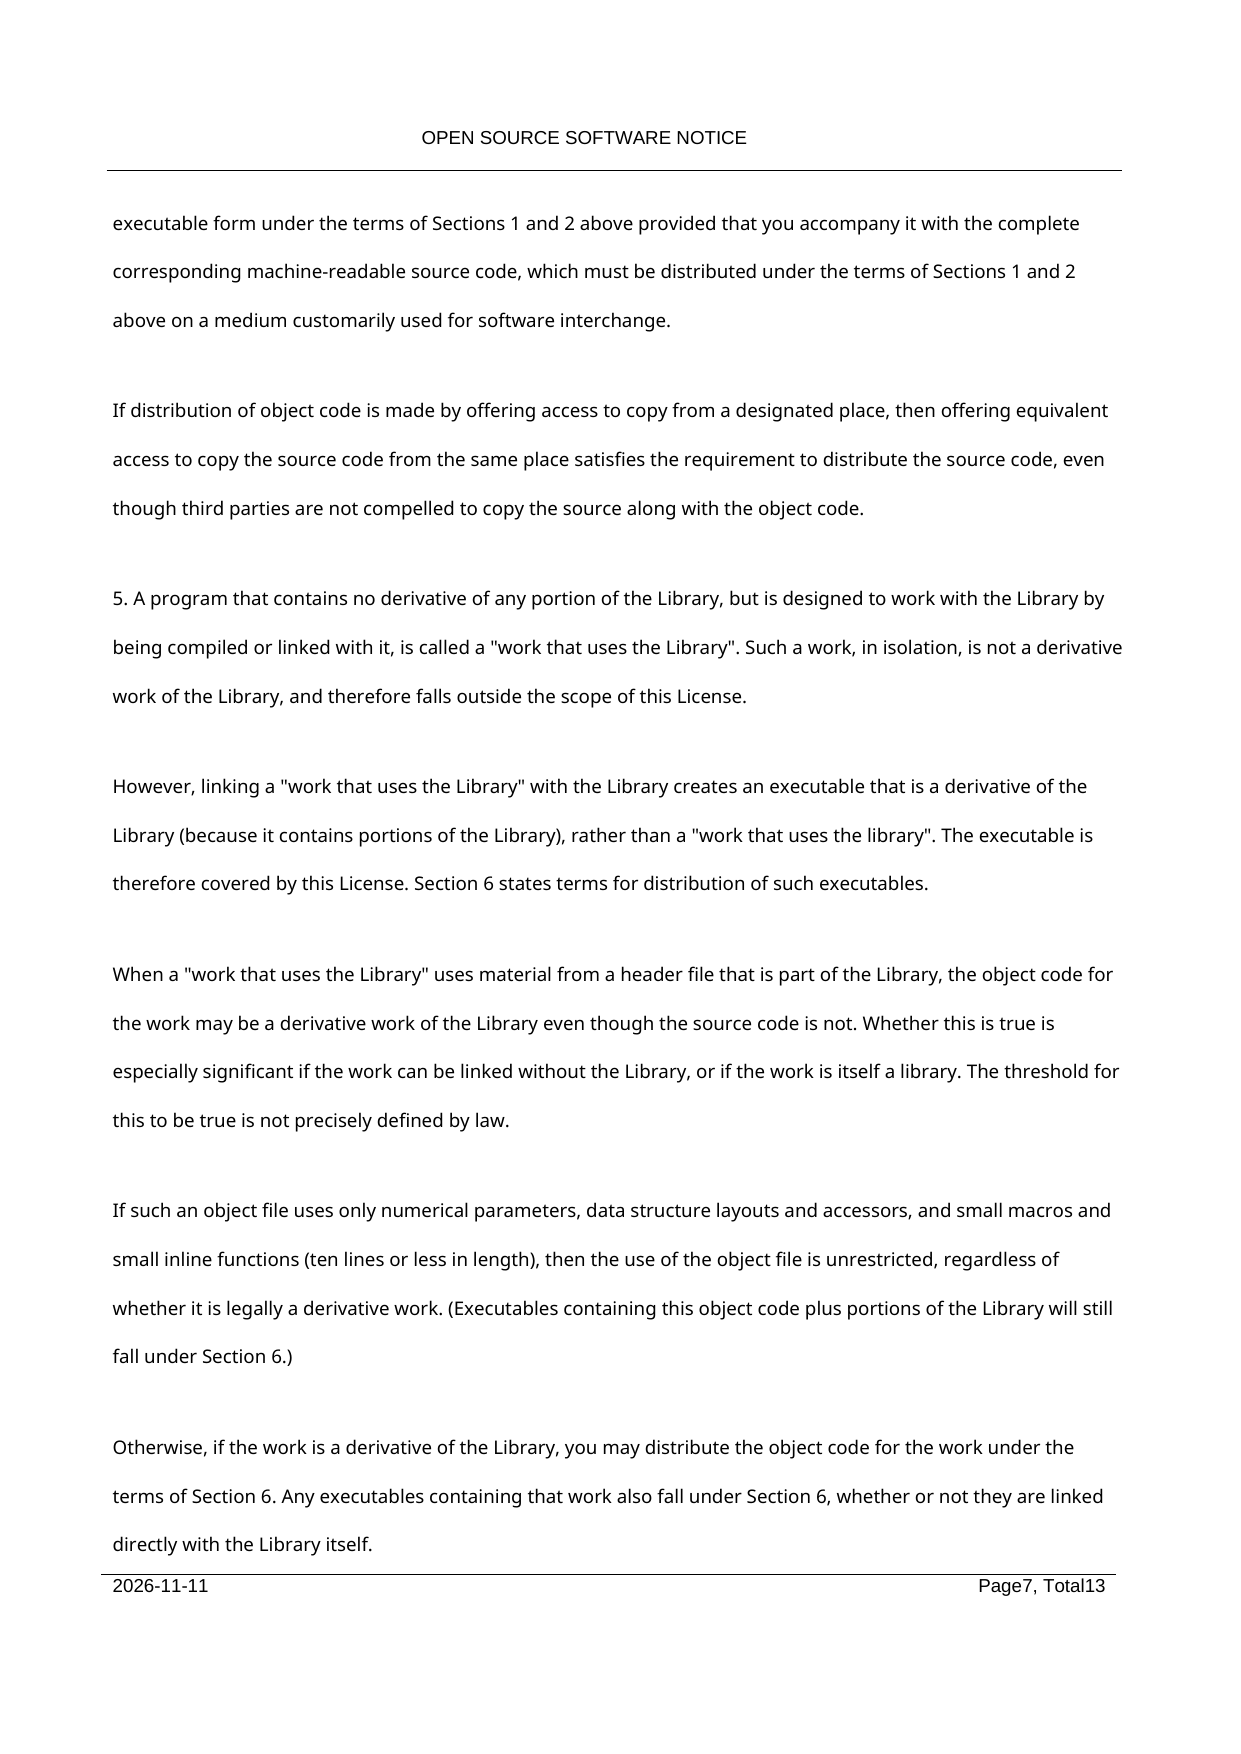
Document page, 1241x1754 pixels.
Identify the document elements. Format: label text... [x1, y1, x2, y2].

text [112, 206, 1128, 336]
text When a "work that uses the Library" uses material from a header file that is part of the Library, the object code for the work may be a derivative work of the Library even though the source code is not. Whether this is true is especially significant if the work can be linked without the Library, or if the work is itself a library. The threshold for this to be true is not precisely defined by law. [112, 958, 1128, 1136]
text Otherwise, if the work is a derivative of the Library, you may distribute the object code for the work under the terms of Section 6. Any executables containing that work also fall under Section 6, whether or not they are linked directly with the Library itself. [112, 1431, 1128, 1561]
text If such an object file uses only numerical parameters, data structure layouts and accessors, and small macros and small inline functions (ten lines or less in length), then the use of the object file is unrestricted, regardless of whether it is legally a derivative work. (Executables containing this object code plus portions of the Library will still fall under Section 6.) [112, 1194, 1128, 1373]
text If distribution of object code is made by offering access to copy from a designated place, then offering equivalent access to copy the source code from the same place satisfies the requirement to distribute the source code, even though third parties are not compelled to copy the source along with the object code. [112, 394, 1128, 524]
text 5. A program that contains no derivative of any portion of the Library, but is designed to work with the Library by being compiled or linked with it, is called a "work that uses the Library". Such a work, in isolation, is not a derivative work of the Library, and therefore falls outside the scope of this License. [112, 582, 1128, 712]
text However, linking a "work that uses the Library" with the Library creates an executable that is a derivative of the Library (because it contains portions of the Library), rather than a "work that uses the library". The executable is therefore covered by this License. Section 6 states terms for distribution of such executables. [112, 770, 1128, 900]
